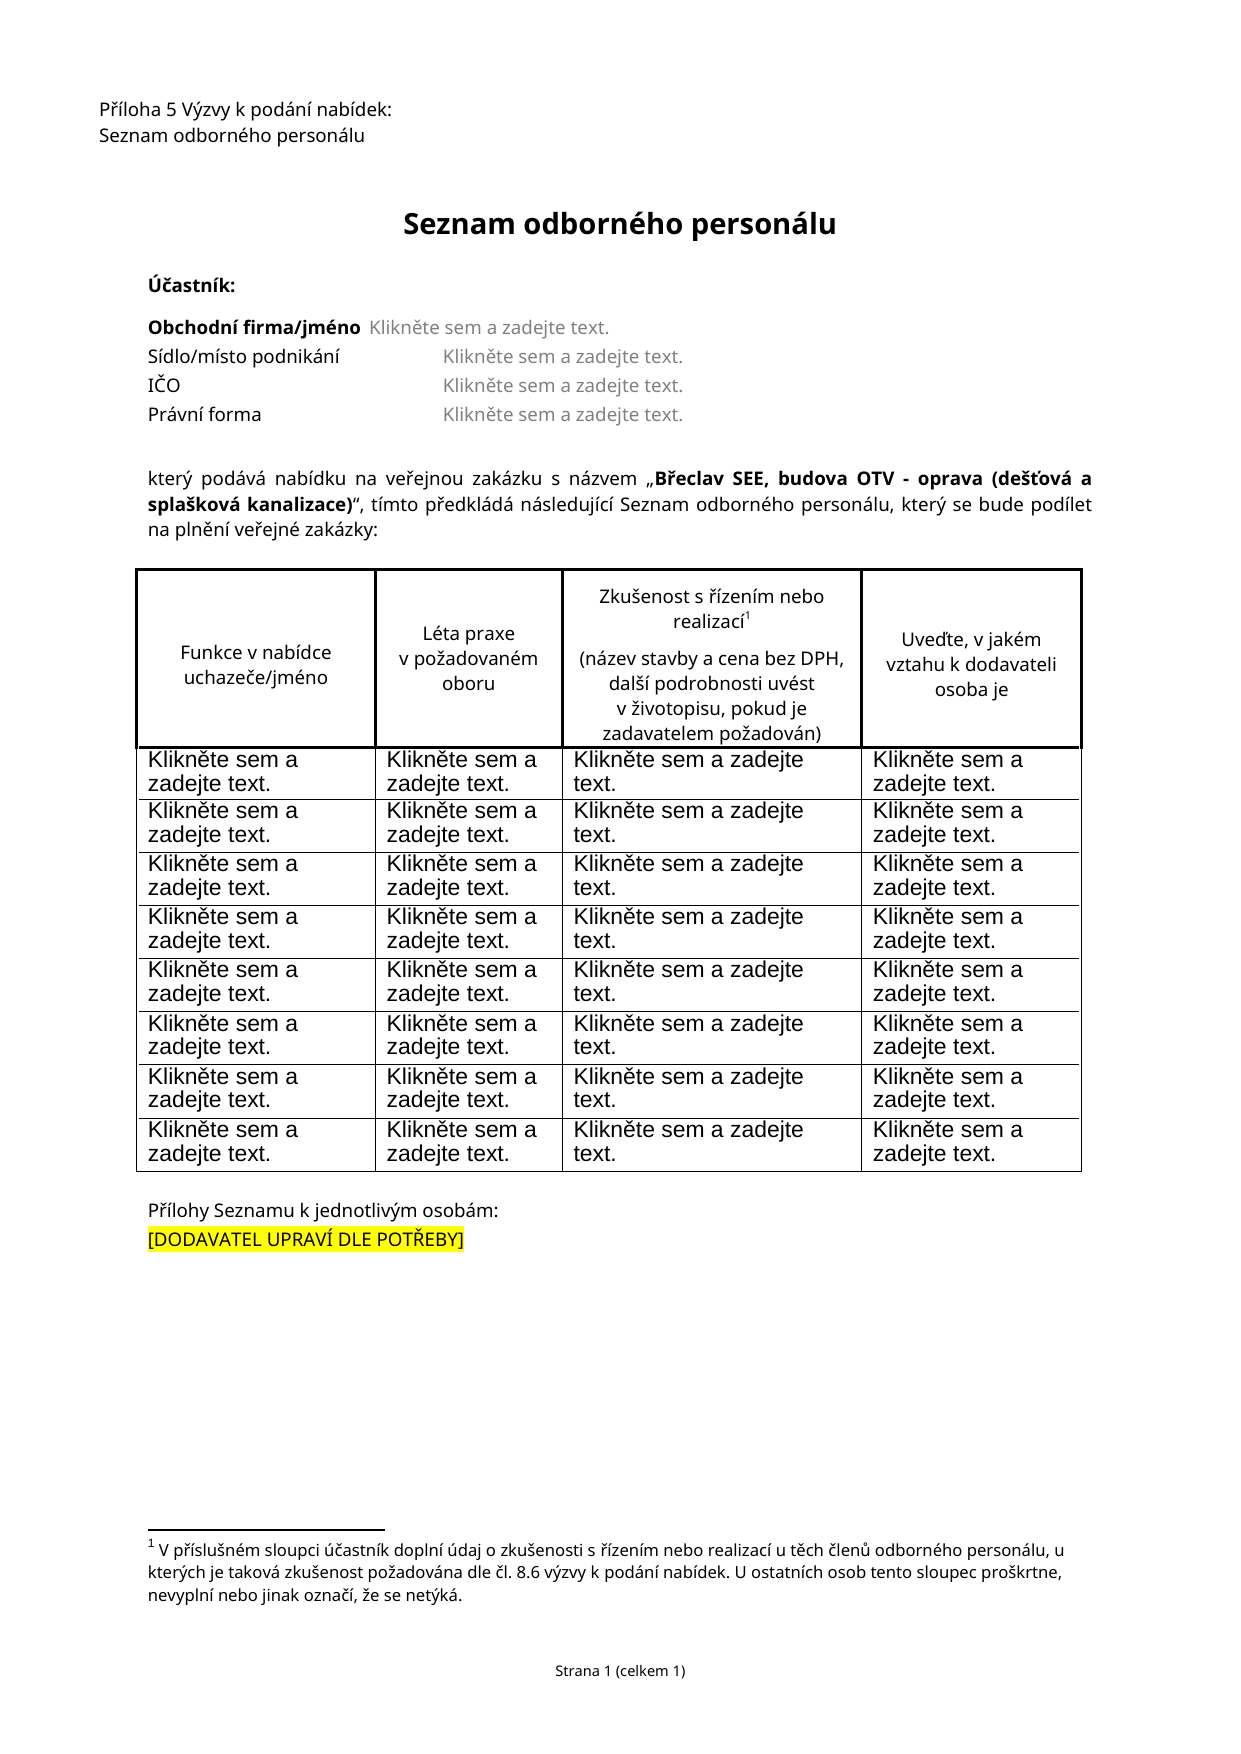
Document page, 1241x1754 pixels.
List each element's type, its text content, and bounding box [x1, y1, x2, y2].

title Seznam odborného personálu [148, 203, 1093, 243]
text [DODAVATEL UPRAVÍ DLE POTŘEBY] [148, 1223, 1092, 1252]
table_header Funkce v nabídce uchazeče/jméno [138, 571, 374, 746]
text Přílohy Seznamu k jednotlivým osobám: [148, 1197, 1093, 1223]
table_header Léta praxe v požadovaném oboru [377, 571, 561, 746]
text Sídlo/místo podnikání [148, 340, 1093, 369]
text IČO [148, 369, 1093, 398]
text Právní forma [148, 398, 1093, 427]
text Účastník: [148, 268, 1093, 299]
text který podává nabídku na veřejnou zakázku s názvem „Břeclav SEE, budova OTV - oprava (dešťová a splašková kanalizace)“, tímto předkládá následující Seznam odborného personálu, který se bude podílet na plnění veřejné zakázky: [148, 465, 1093, 542]
table_header Zkušenost s řízením nebo realizací (název stavby a cena bez DPH, další podrobnosti uvést v životopisu, pokud je zadavatelem požadován) [564, 571, 860, 746]
text Obchodní firma/jméno [148, 311, 1093, 340]
table_header Uveďte, v jakém vztahu k dodavateli osoba je [863, 571, 1080, 746]
